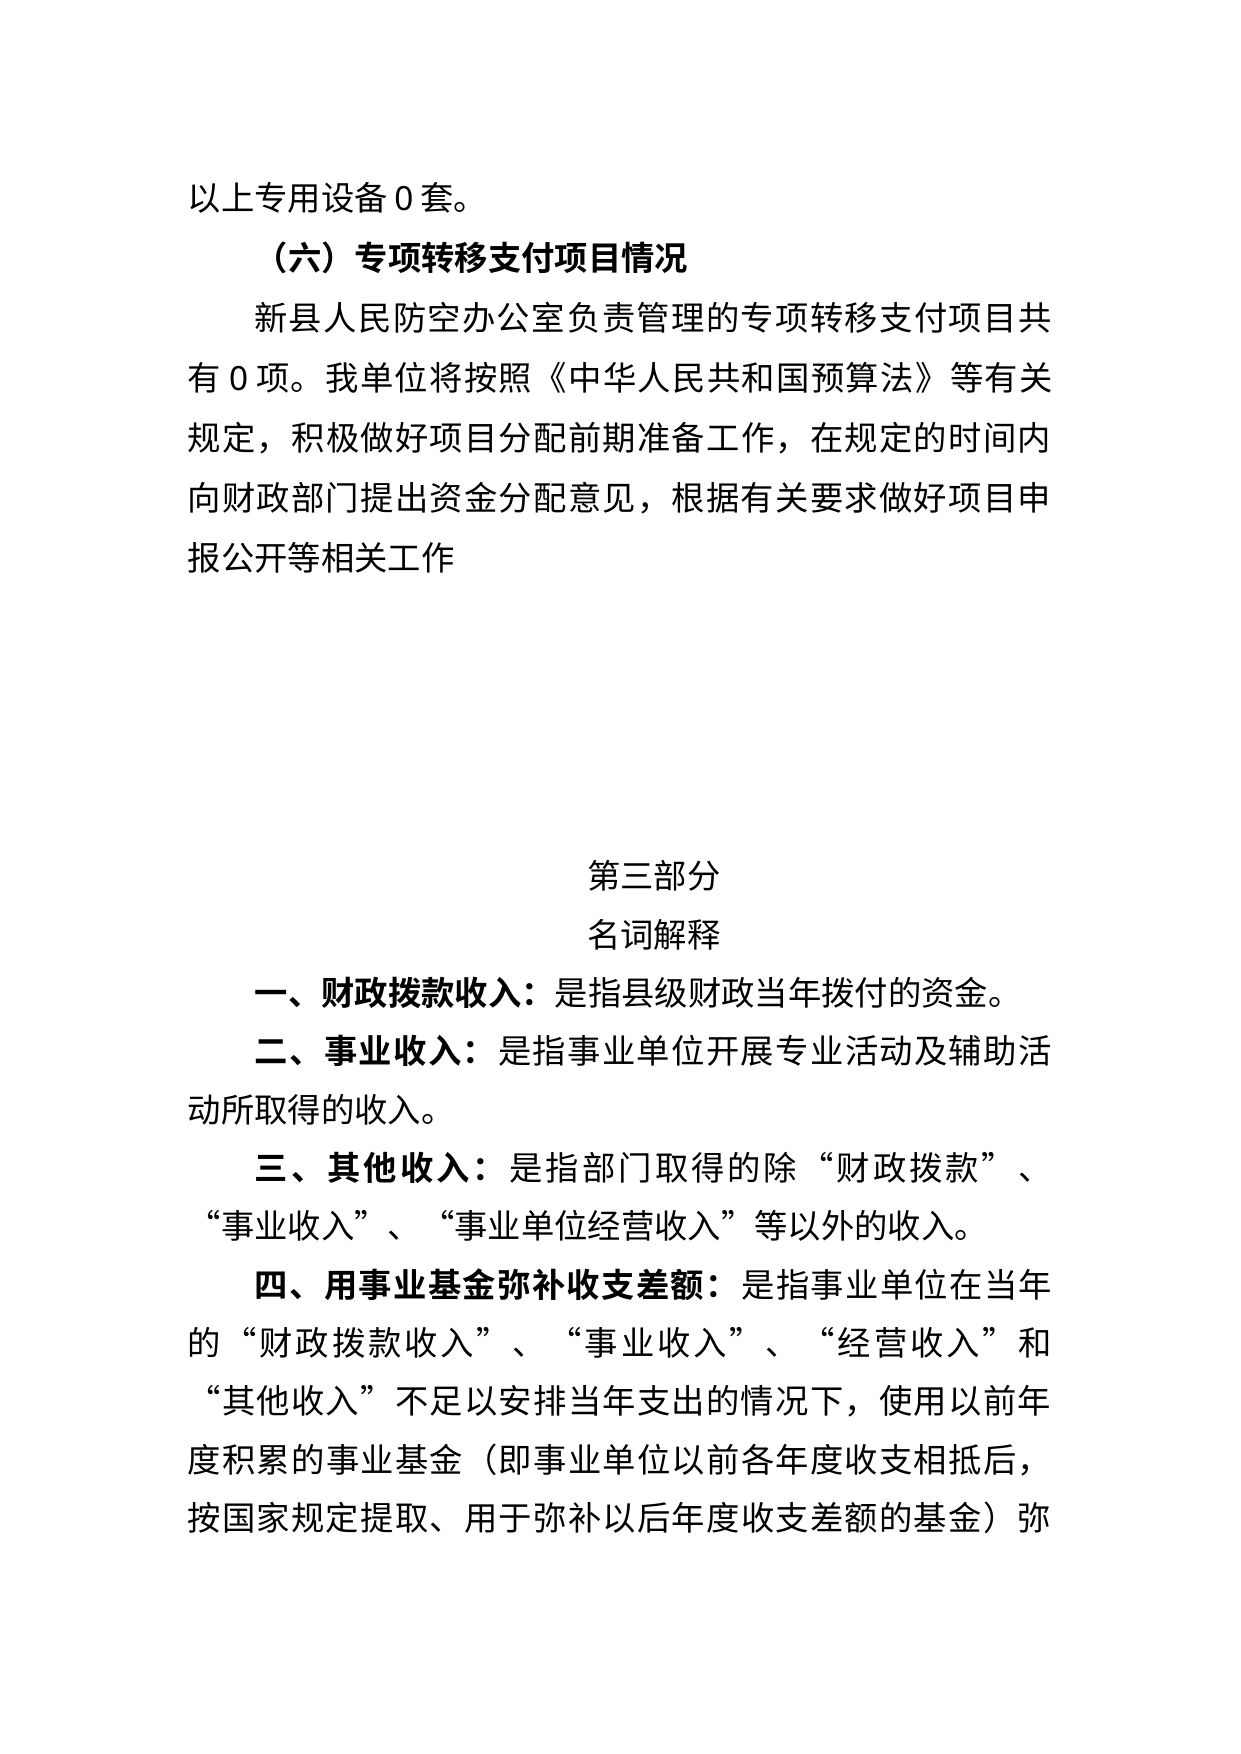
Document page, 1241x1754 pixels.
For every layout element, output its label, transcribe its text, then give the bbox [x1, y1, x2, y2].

text （六）专项转移支付项目情况 [187, 222, 1053, 282]
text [187, 162, 1053, 222]
text 一、财政拨款收入：是指县级财政当年拨付的资金。 [187, 959, 1053, 1017]
text 三、其他收入：是指部门取得的除“财政拨款”、“事业收入”、“事业单位经营收入”等以外的收入。 [187, 1134, 1053, 1250]
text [187, 1250, 1053, 1542]
text 二、事业收入：是指事业单位开展专业活动及辅助活动所取得的收入。 [187, 1017, 1053, 1134]
text 新县人民防空办公室负责管理的专项转移支付项目共有0项。我单位将按照《中华人民共和国预算法》等有关规定，积极做好项目分配前期准备工作，在规定的时间内向财政部门提出资金分配意见，根据有关要求做好项目申报公开等相关工作 [187, 282, 1053, 582]
text 第三部分 [187, 842, 1053, 900]
text 名词解释 [187, 900, 1053, 959]
